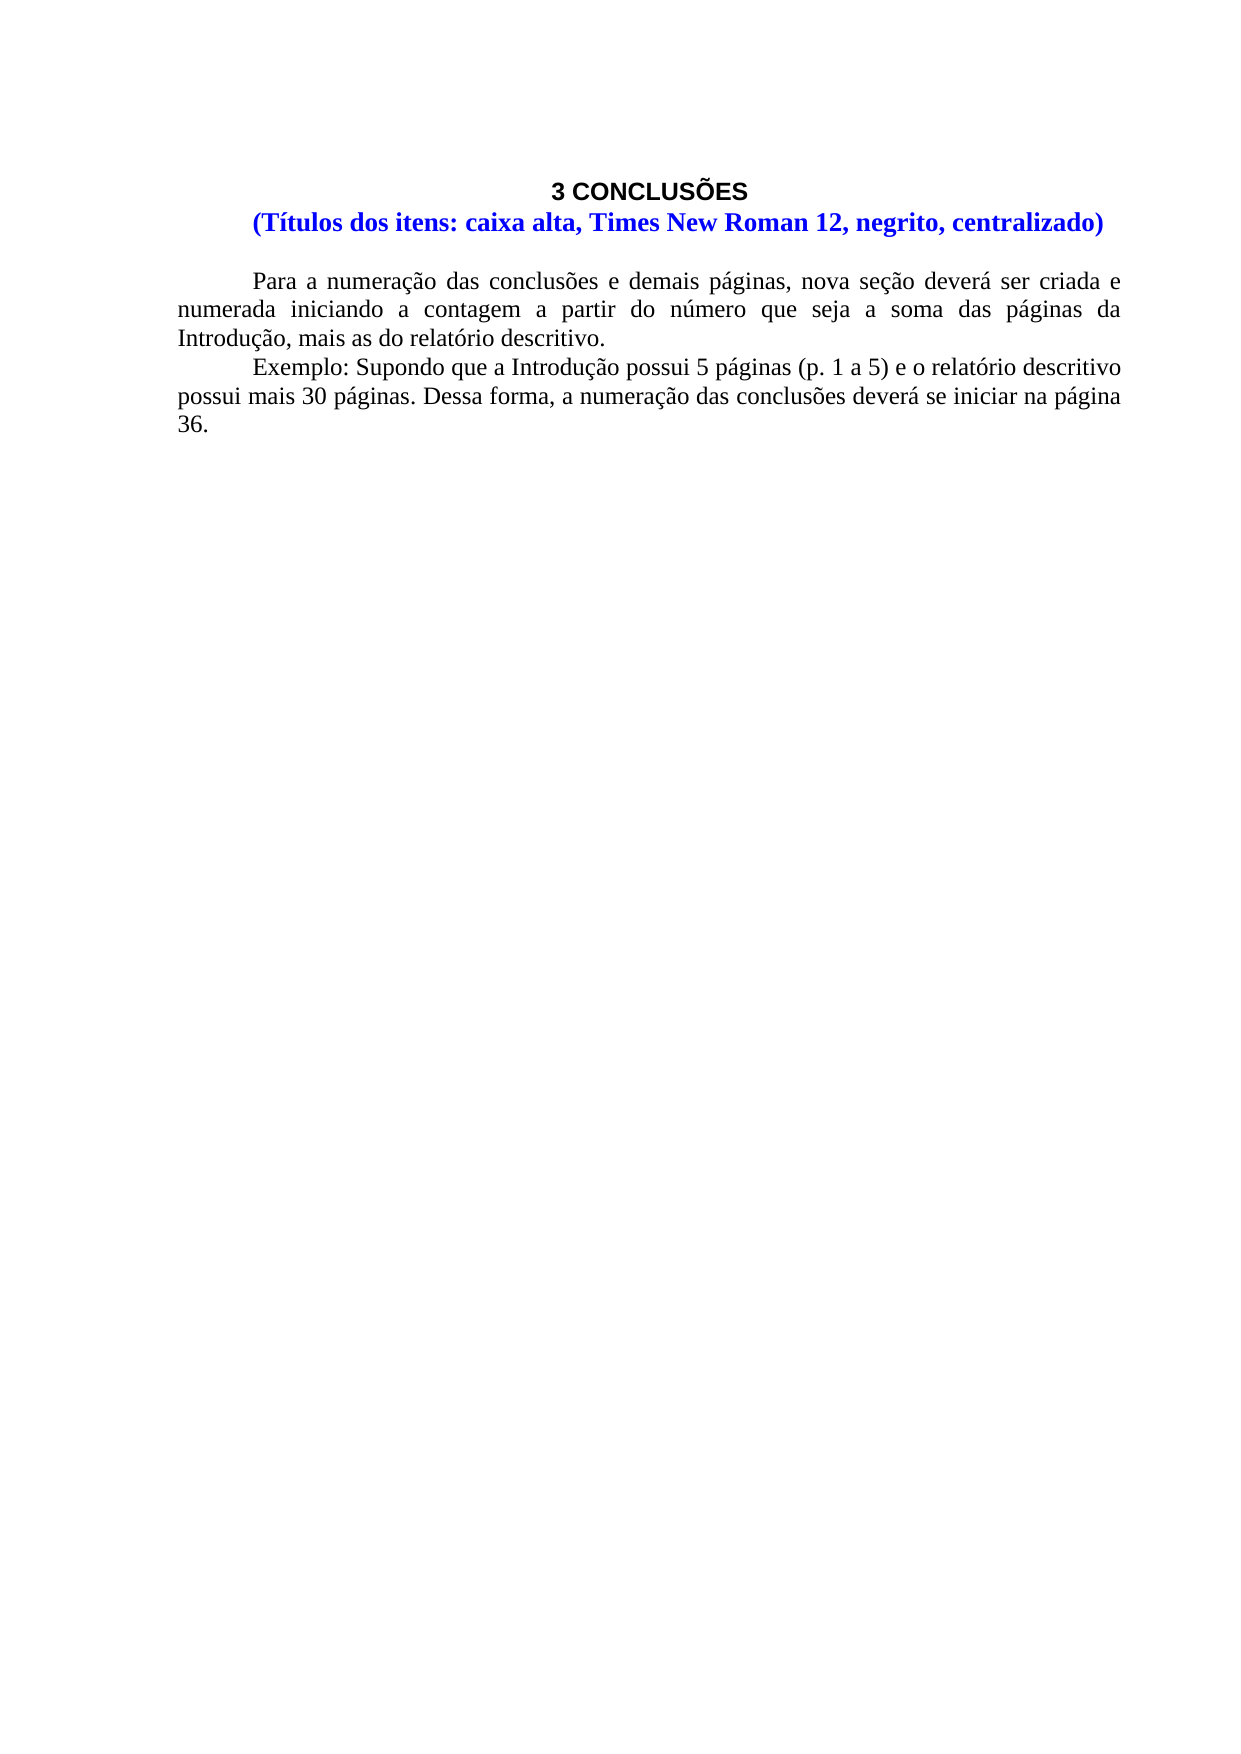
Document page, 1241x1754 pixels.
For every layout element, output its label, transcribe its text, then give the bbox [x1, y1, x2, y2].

text 3 CONCLUSÕES [177, 177, 1122, 206]
text (Títulos dos itens: caixa alta, Times New Roman 12, negrito, centralizado) [177, 206, 1122, 237]
text Exemplo: Supondo que a Introdução possui 5 páginas (p. 1 a 5) e o relatório descritivo possui mais 30 páginas. Dessa forma, a numeração das conclusões deverá se iniciar na página 36. [177, 352, 1122, 438]
text Para a numeração das conclusões e demais páginas, nova seção deverá ser criada e numerada iniciando a contagem a partir do número que seja a soma das páginas da Introdução, mais as do relatório descritivo. [177, 266, 1122, 352]
